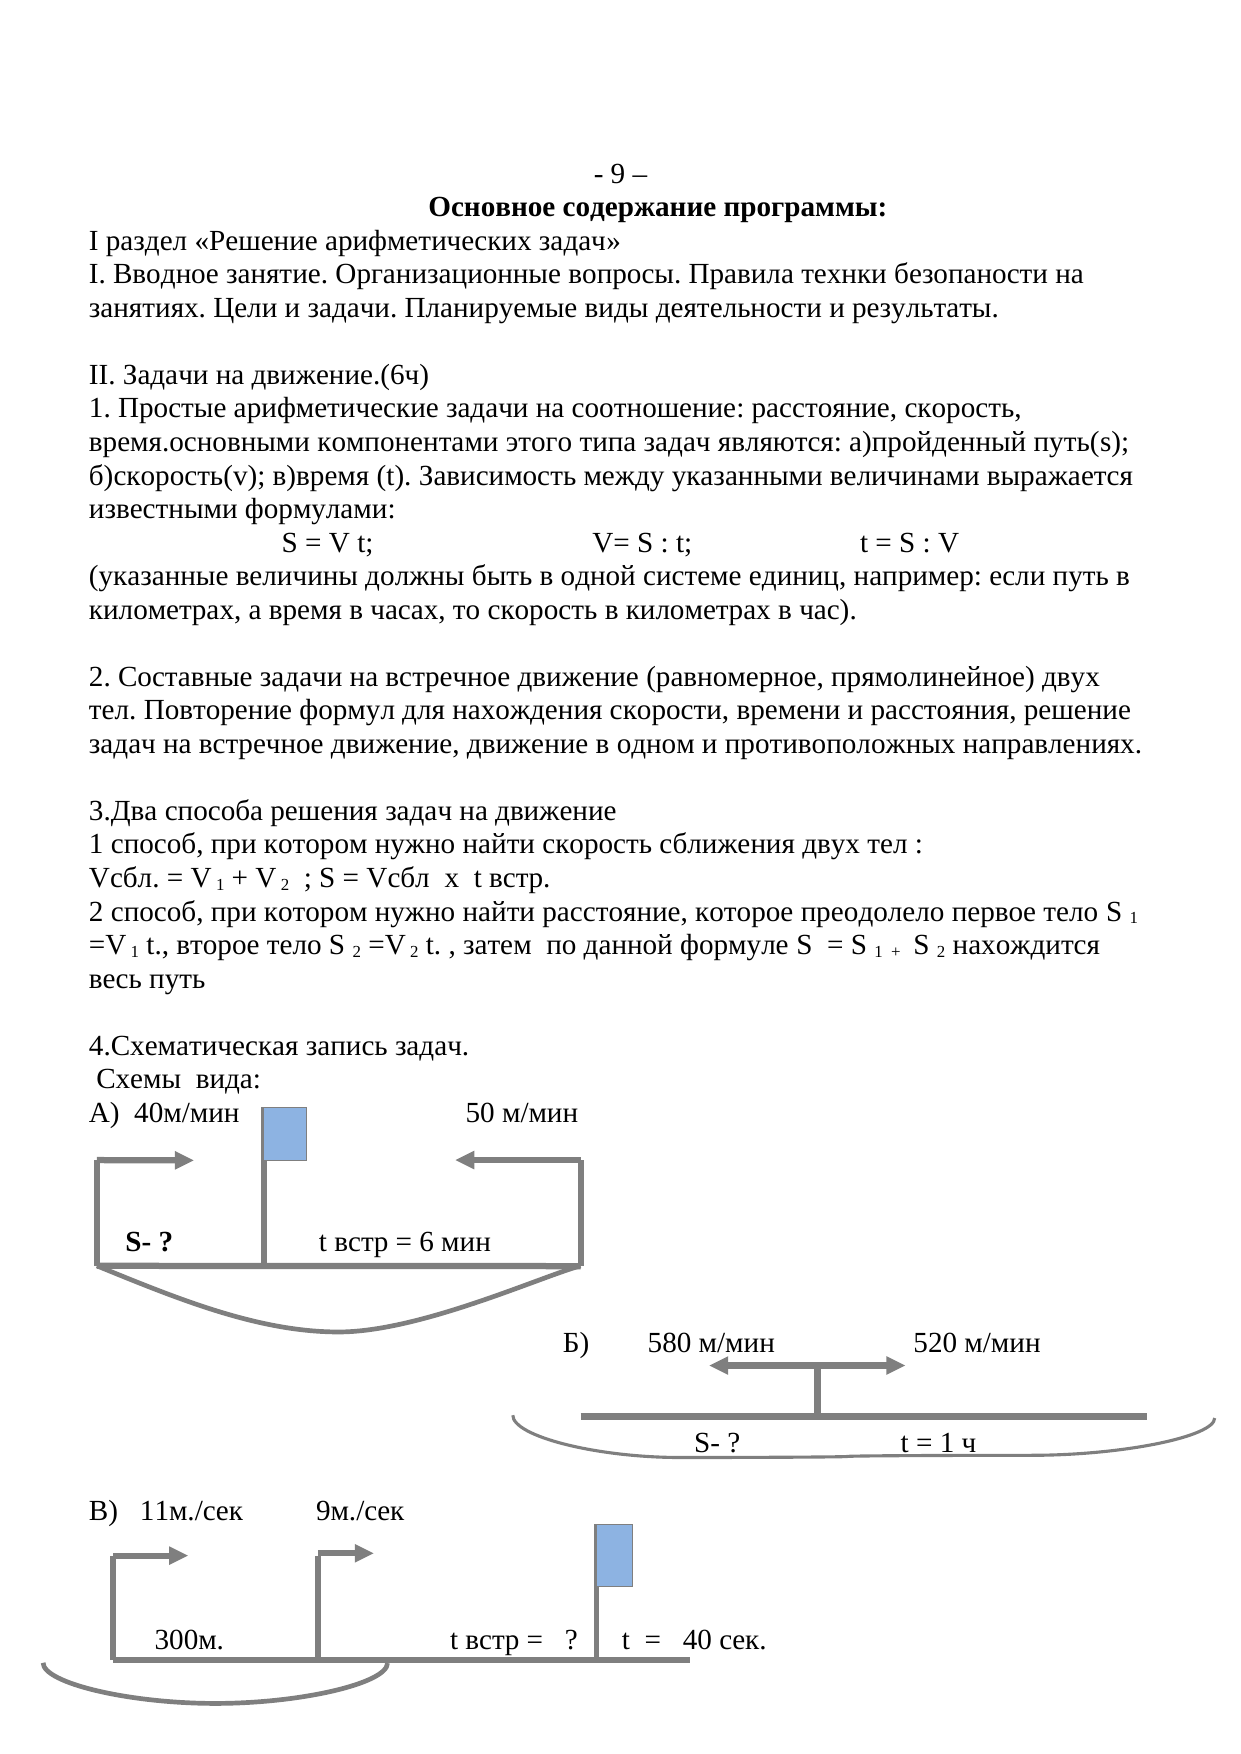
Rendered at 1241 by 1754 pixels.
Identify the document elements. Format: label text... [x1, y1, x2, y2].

text I. Вводное занятие. Организационные вопросы. Правила технки безопаности на занятиях. Цели и задачи. Планируемые виды деятельности и результаты. [89, 256, 1152, 323]
text S- ? t = 1 ч [89, 1426, 1152, 1459]
text 3.Два способа решения задач на движение [89, 793, 1152, 827]
text S- ? t встр = 6 мин [89, 1224, 1152, 1258]
list I раздел «Решение арифметических задач» [89, 223, 1152, 256]
text В) 11м./сек 9м./сек [89, 1493, 1152, 1526]
text Схемы вида: [89, 1061, 1152, 1095]
text 300м. t встр = ? t = 40 сек. [89, 1622, 1152, 1656]
text Б) 580 м/мин 520 м/мин [89, 1325, 1152, 1358]
text - 9 – [89, 156, 1152, 189]
text Vсбл. = V 1 + V 2 ; S = Vсбл x t встр. [89, 860, 1152, 894]
text S = V t; V= S : t; t = S : V [89, 525, 1152, 558]
text 1. Простые арифметические задачи на соотношение: расстояние, скорость, время.основными компонентами этого типа задач являются: а)пройденный путь(s); б)скорость(v); в)время (t). Зависимость между указанными величинами выражается известными формулами: [89, 391, 1152, 525]
text 1 способ, при котором нужно найти скорость сближения двух тел : [89, 827, 1152, 860]
text 2 способ, при котором нужно найти расстояние, которое преодолело первое тело S 1 =V 1 t., второе тело S 2 =V 2 t. , затем по данной формуле S = S 1 + S 2 нахождится весь путь [89, 894, 1152, 994]
text 2. Составные задачи на встречное движение (равномерное, прямолинейное) двух тел. Повторение формул для нахождения скорости, времени и расстояния, решение задач на встречное движение, движение в одном и противоположных направлениях. [89, 659, 1152, 759]
text А) 40м/мин 50 м/мин [89, 1095, 1152, 1128]
list Основное содержание программы: [164, 189, 1152, 223]
text (указанные величины должны быть в одной системе единиц, например: если путь в километрах, а время в часах, то скорость в километрах в час). [89, 558, 1152, 625]
text 4.Схематическая запись задач. [89, 1028, 1152, 1061]
text II. Задачи на движение.(6ч) [89, 357, 1152, 391]
